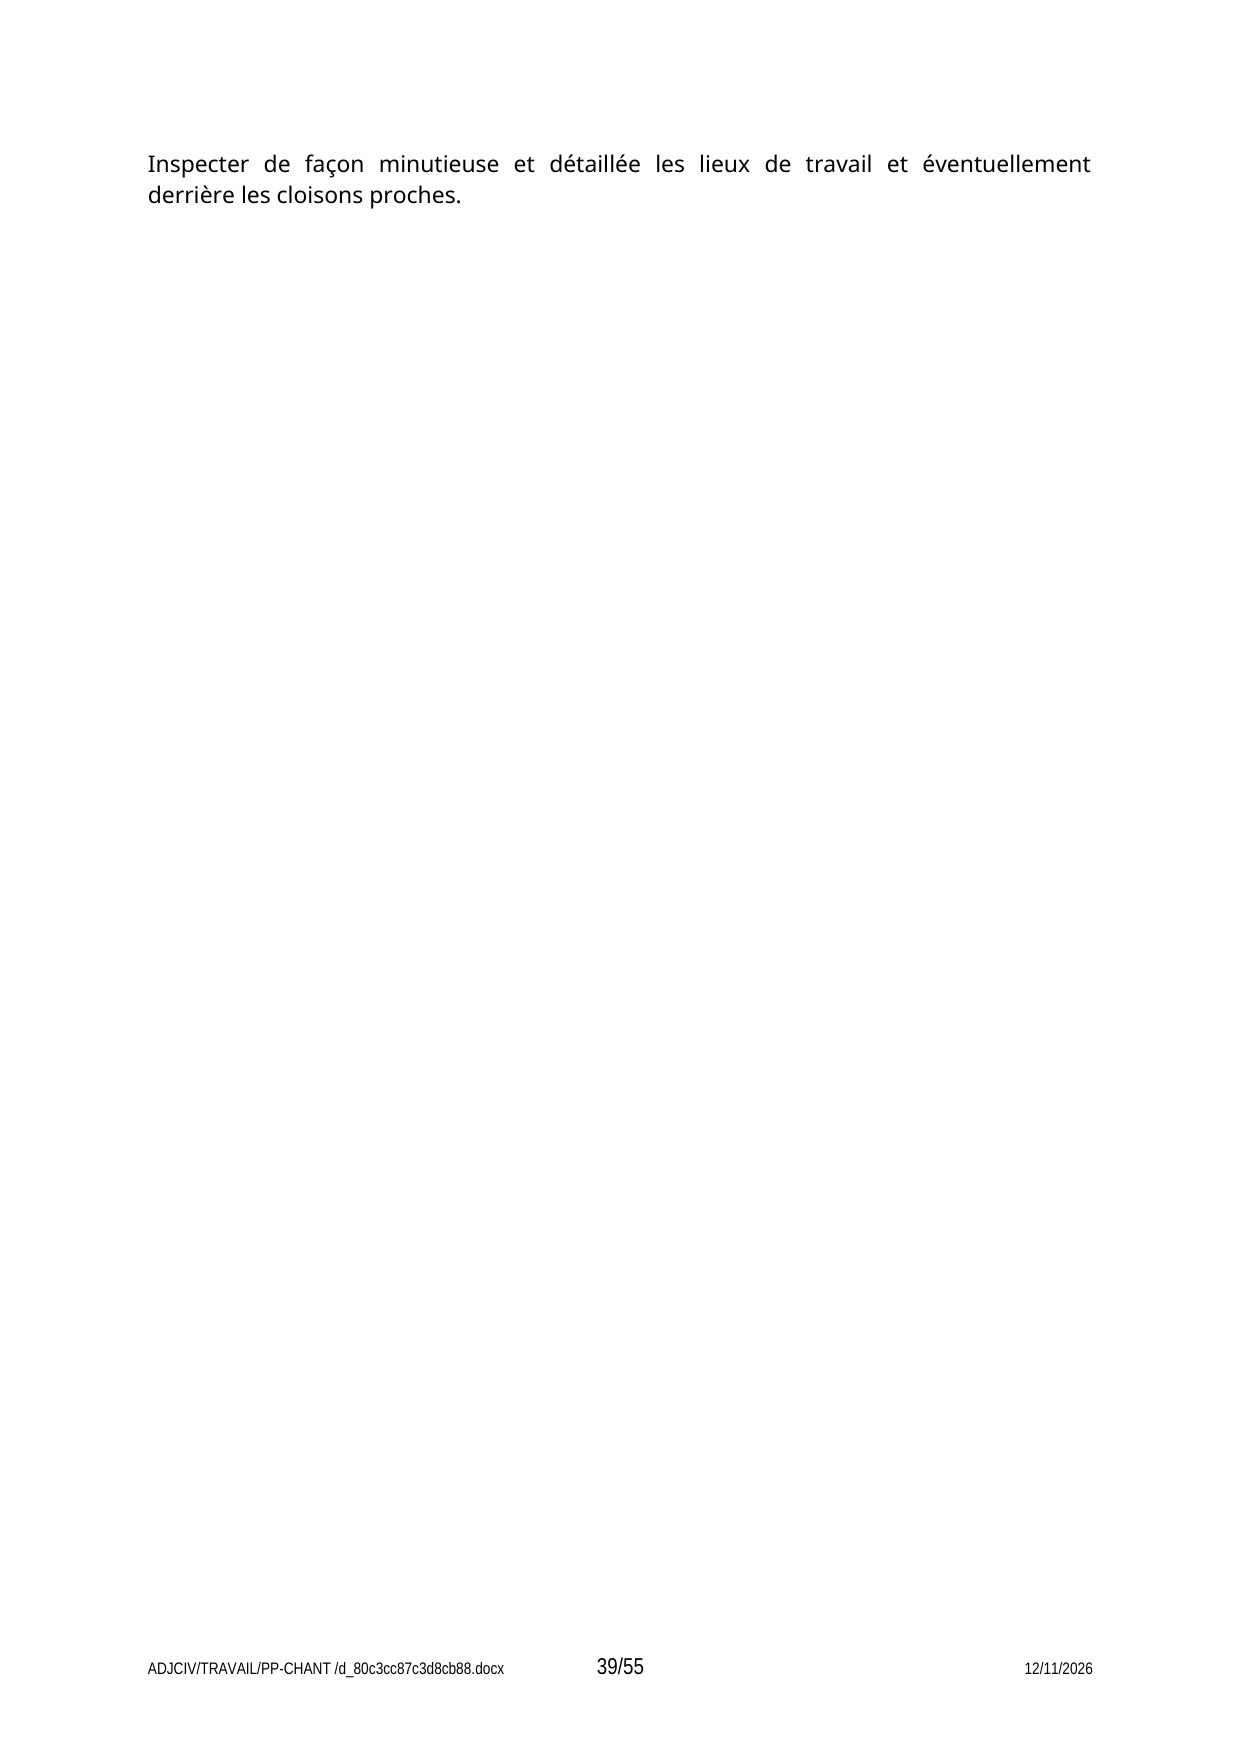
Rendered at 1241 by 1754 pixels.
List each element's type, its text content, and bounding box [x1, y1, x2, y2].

text Inspecter de façon minutieuse et détaillée les lieux de travail et éventuellement derrière les cloisons proches. [148, 148, 1092, 210]
